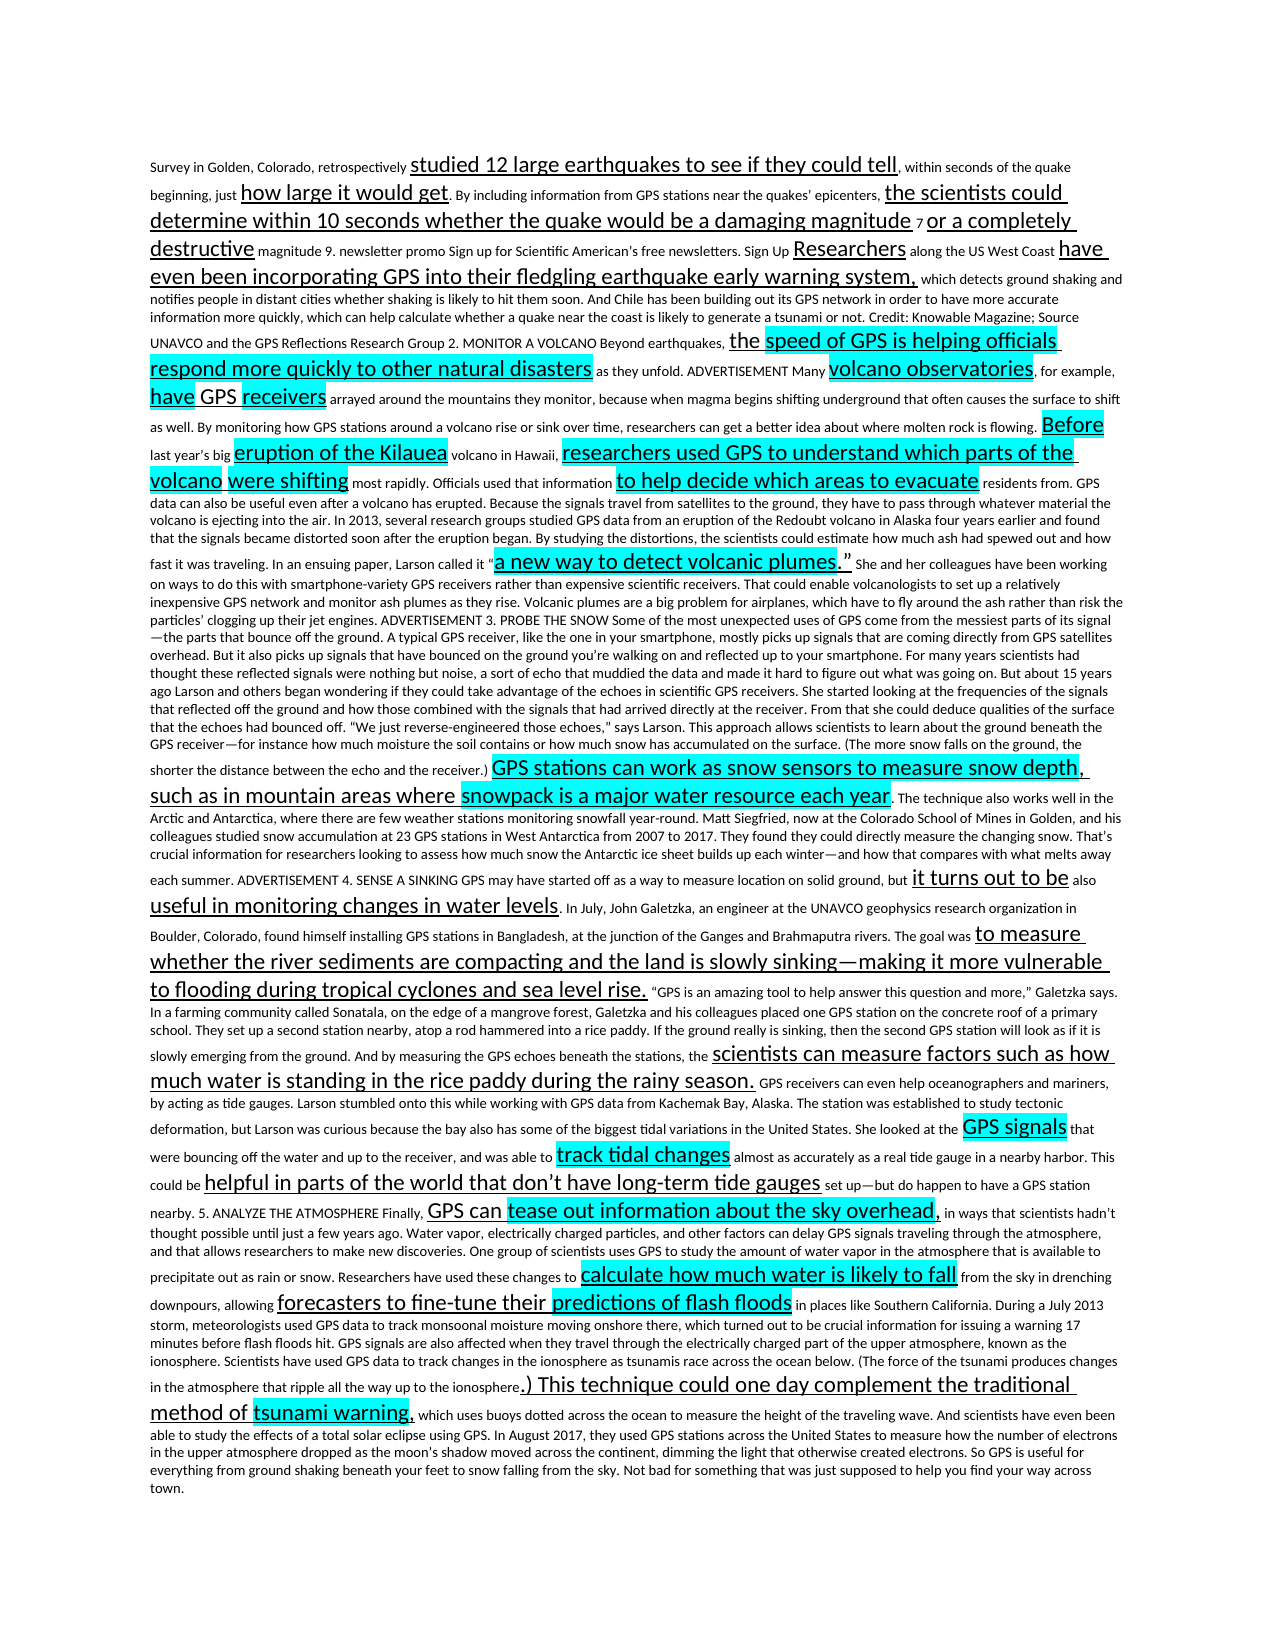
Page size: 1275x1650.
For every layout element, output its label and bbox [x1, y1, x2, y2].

text [150, 150, 1125, 1497]
